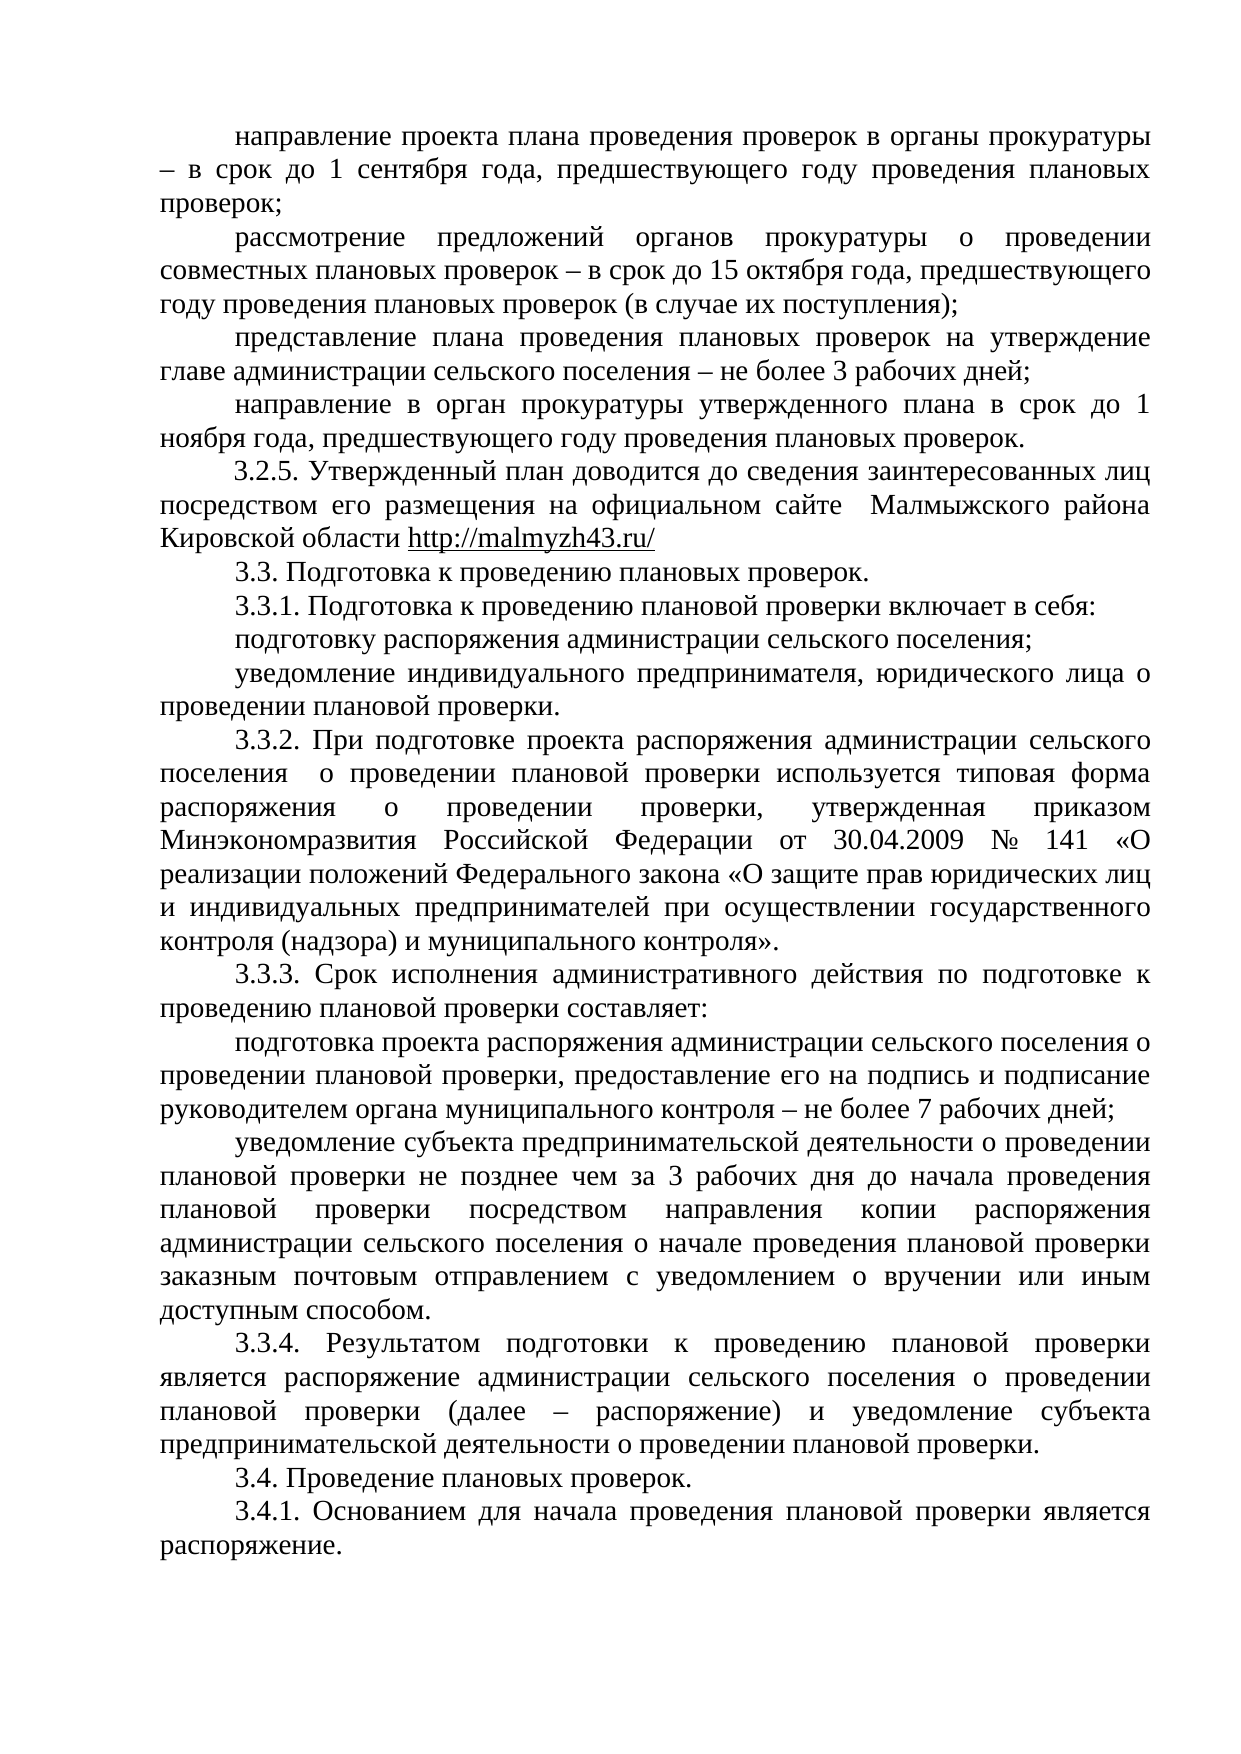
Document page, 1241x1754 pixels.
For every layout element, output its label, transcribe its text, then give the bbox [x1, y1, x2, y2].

text 3.4.1. Основанием для начала проведения плановой проверки является распоряжение. [159, 1493, 1152, 1560]
text уведомление индивидуального предпринимателя, юридического лица о проведении плановой проверки. [159, 655, 1152, 722]
text 3.3.1. Подготовка к проведению плановой проверки включает в себя: [159, 588, 1152, 621]
text 3.3.3. Срок исполнения административного действия по подготовке к проведению плановой проверки составляет: [159, 957, 1152, 1024]
text направление в орган прокуратуры утвержденного плана в срок до 1 ноября года, предшествующего году проведения плановых проверок. [159, 386, 1152, 453]
text рассмотрение предложений органов прокуратуры о проведении совместных плановых проверок – в срок до 15 октября года, предшествующего году проведения плановых проверок (в случае их поступления); [159, 219, 1152, 319]
text направление проекта плана проведения проверок в органы прокуратуры – в срок до 1 сентября года, предшествующего году проведения плановых проверок; [159, 118, 1152, 219]
text подготовку распоряжения администрации сельского поселения; [159, 621, 1152, 655]
text подготовка проекта распоряжения администрации сельского поселения о проведении плановой проверки, предоставление его на подпись и подписание руководителем органа муниципального контроля – не более 7 рабочих дней; [159, 1024, 1152, 1124]
text 3.4. Проведение плановых проверок. [159, 1460, 1152, 1493]
text 3.2.5. Утвержденный план доводится до сведения заинтересованных лиц посредством его размещения на официальном сайте Малмыжского района Кировской области http://malmyzh43.ru/ [159, 453, 1152, 554]
text уведомление субъекта предпринимательской деятельности о проведении плановой проверки не позднее чем за 3 рабочих дня до начала проведения плановой проверки посредством направления копии распоряжения администрации сельского поселения о начале проведения плановой проверки заказным почтовым отправлением с уведомлением о вручении или иным доступным способом. [159, 1124, 1152, 1326]
text 3.3. Подготовка к проведению плановых проверок. [159, 554, 1152, 588]
text представление плана проведения плановых проверок на утверждение главе администрации сельского поселения – не более 3 рабочих дней; [159, 319, 1152, 386]
text 3.3.4. Результатом подготовки к проведению плановой проверки является распоряжение администрации сельского поселения о проведении плановой проверки (далее – распоряжение) и уведомление субъекта предпринимательской деятельности о проведении плановой проверки. [159, 1326, 1152, 1460]
text 3.3.2. При подготовке проекта распоряжения администрации сельского поселения о проведении плановой проверки используется типовая форма распоряжения о проведении проверки, утвержденная приказом Минэкономразвития Российской Федерации от 30.04.2009 № 141 «О реализации положений Федерального закона «О защите прав юридических лиц и индивидуальных предпринимателей при осуществлении государственного контроля (надзора) и муниципального контроля». [159, 722, 1152, 957]
